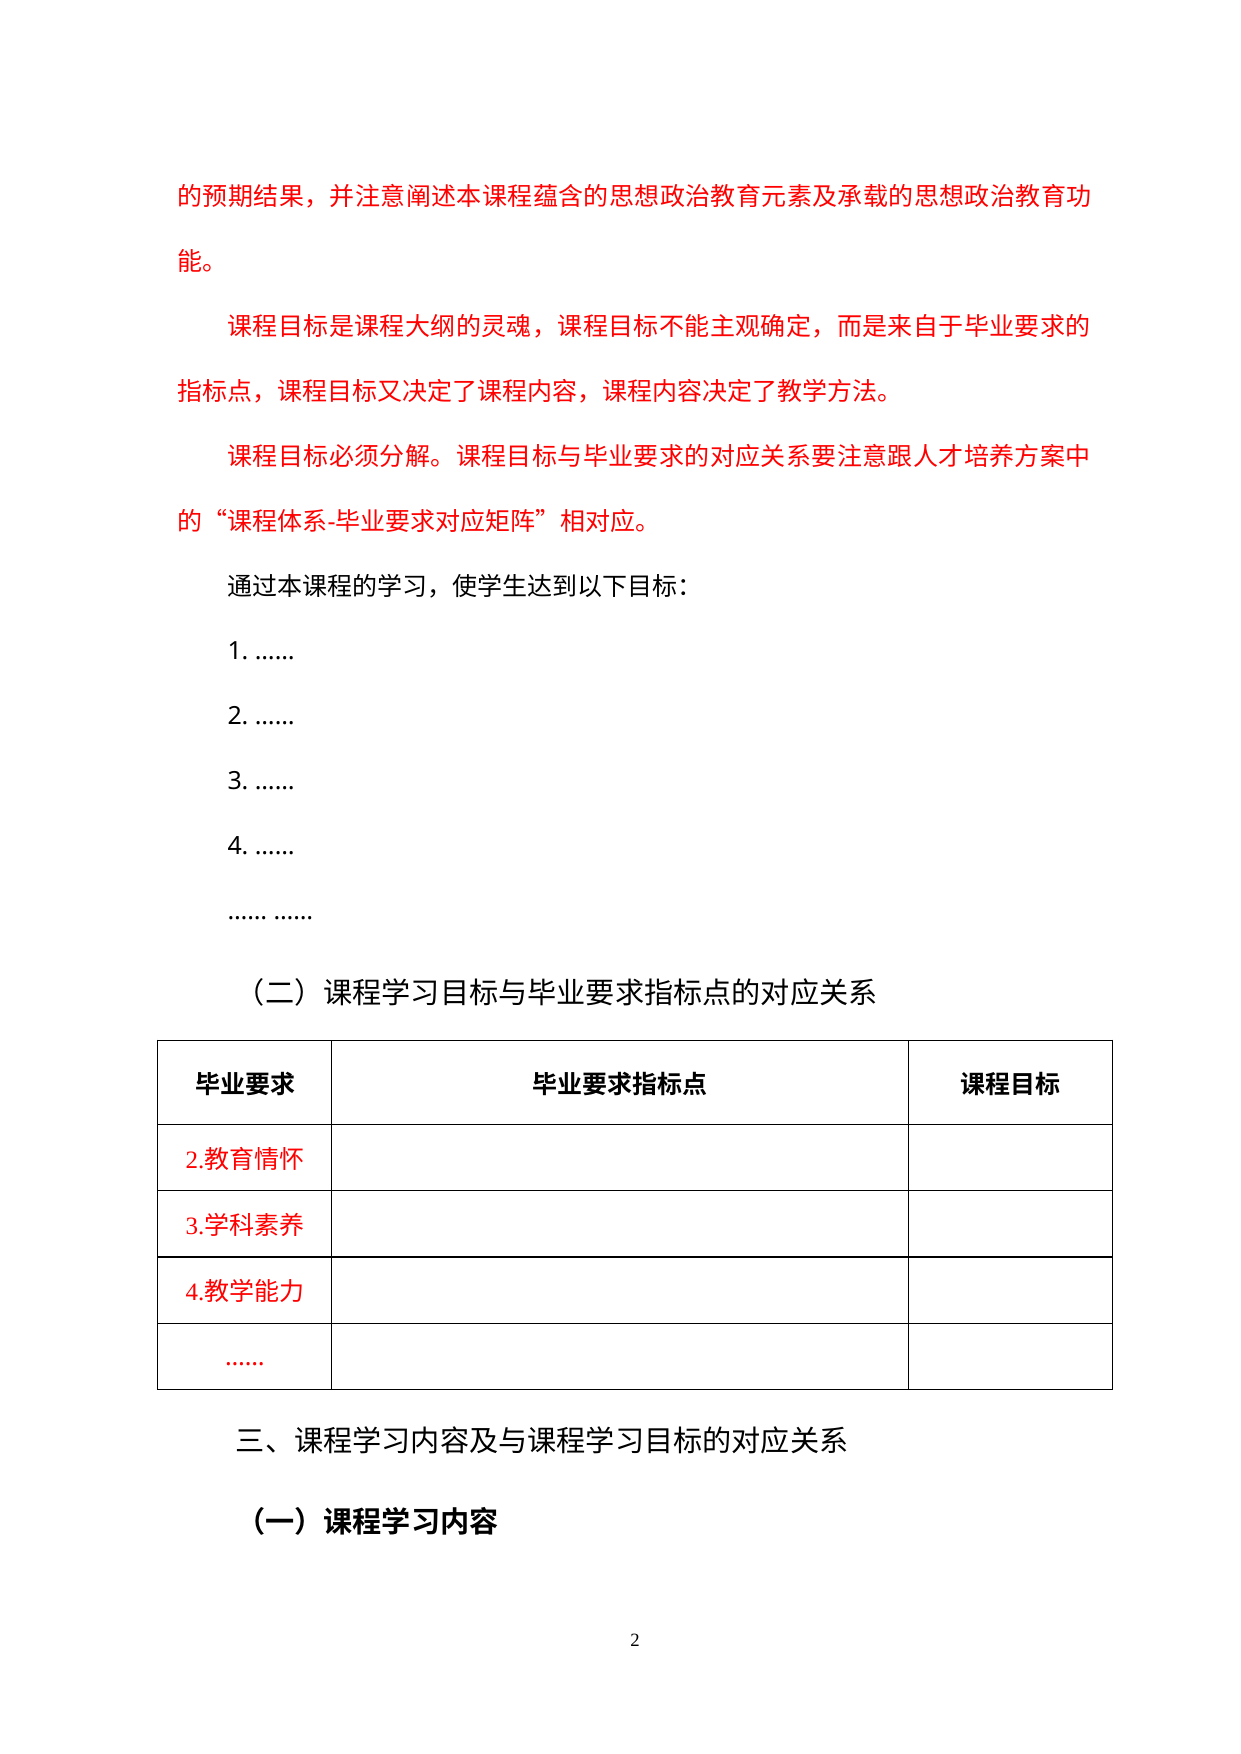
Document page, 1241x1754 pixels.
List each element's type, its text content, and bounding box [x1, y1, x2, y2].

table_cell 3.学科素养 [158, 1191, 331, 1256]
text 三、课程学习内容及与课程学习目标的对应关系 [177, 1406, 1092, 1471]
table_cell [332, 1324, 908, 1388]
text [177, 162, 1092, 292]
text 通过本课程的学习，使学生达到以下目标： [177, 552, 1092, 617]
table_cell 4.教学能力 [158, 1258, 331, 1322]
text （一）课程学习内容 [177, 1487, 1092, 1552]
table_cell 2.教育情怀 [158, 1125, 331, 1190]
text …… …… [177, 877, 1092, 942]
table_cell [332, 1125, 908, 1190]
table_header 毕业要求 [158, 1041, 331, 1124]
table_cell [332, 1258, 908, 1322]
table_cell [909, 1191, 1112, 1256]
table_header 课程目标 [909, 1041, 1112, 1124]
table_cell [909, 1324, 1112, 1388]
table_cell …… [158, 1324, 331, 1388]
text 2. …… [177, 682, 1092, 747]
text 3. …… [177, 747, 1092, 812]
text 4. …… [177, 812, 1092, 877]
table_cell [909, 1125, 1112, 1190]
table_header 毕业要求指标点 [332, 1041, 908, 1124]
text 课程目标必须分解。课程目标与毕业要求的对应关系要注意跟人才培养方案中的“课程体系-毕业要求对应矩阵”相对应。 [177, 422, 1092, 552]
text 课程目标是课程大纲的灵魂，课程目标不能主观确定，而是来自于毕业要求的指标点，课程目标又决定了课程内容，课程内容决定了教学方法。 [177, 292, 1092, 422]
table_cell [332, 1191, 908, 1256]
list 课程学习目标与毕业要求指标点的对应关系 [177, 958, 1092, 1023]
text 1. …… [177, 617, 1092, 682]
table_cell [909, 1258, 1112, 1322]
